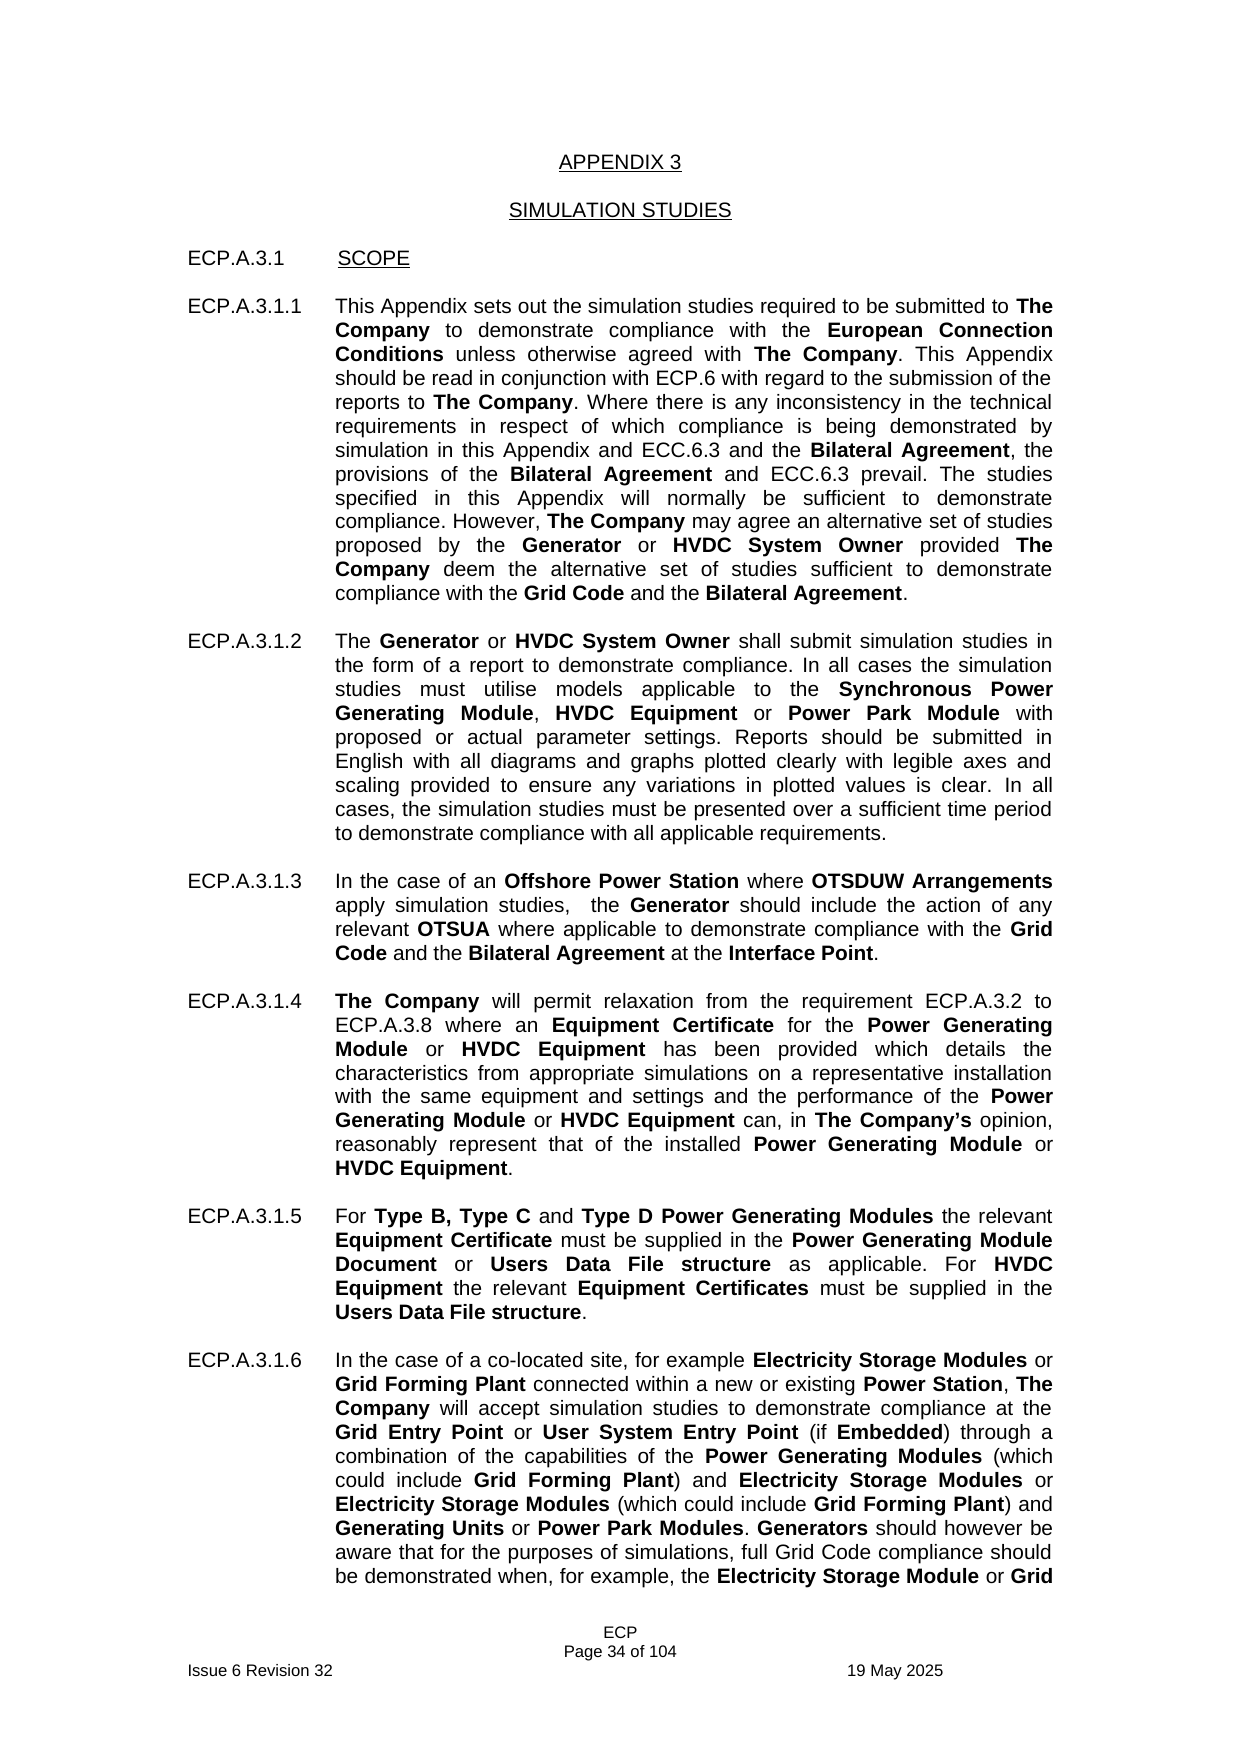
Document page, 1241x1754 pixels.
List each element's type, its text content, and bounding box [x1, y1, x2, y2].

text ECP.A.3.1.3 In the case of an Offshore Power Station where OTSDUW Arrangements apply simulation studies, the Generator should include the action of any relevant OTSUA where applicable to demonstrate compliance with the Grid Code and the Bilateral Agreement at the Interface Point. [187, 869, 1053, 964]
text ECP.A.3.1.4 The Company will permit relaxation from the requirement ECP.A.3.2 to ECP.A.3.8 where an Equipment Certificate for the Power Generating Module or HVDC Equipment has been provided which details the characteristics from appropriate simulations on a representative installation with the same equipment and settings and the performance of the Power Generating Module or HVDC Equipment can, in The Company’s opinion, reasonably represent that of the installed Power Generating Module or HVDC Equipment. [187, 988, 1053, 1180]
text ECP.A.3.1.1 This Appendix sets out the simulation studies required to be submitted to The Company to demonstrate compliance with the European Connection Conditions unless otherwise agreed with The Company. This Appendix should be read in conjunction with ECP.6 with regard to the submission of the reports to The Company. Where there is any inconsistency in the technical requirements in respect of which compliance is being demonstrated by simulation in this Appendix and ECC.6.3 and the Bilateral Agreement, the provisions of the Bilateral Agreement and ECC.6.3 prevail. The studies specified in this Appendix will normally be sufficient to demonstrate compliance. However, The Company may agree an alternative set of studies proposed by the Generator or HVDC System Owner provided The Company deem the alternative set of studies sufficient to demonstrate compliance with the Grid Code and the Bilateral Agreement. [187, 294, 1053, 605]
text ECP.A.3.1 SCOPE [187, 246, 1053, 270]
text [187, 1348, 1053, 1587]
text ECP.A.3.1.5 For Type B, Type C and Type D Power Generating Modules the relevant Equipment Certificate must be supplied in the Power Generating Module Document or Users Data File structure as applicable. For HVDC Equipment the relevant Equipment Certificates must be supplied in the Users Data File structure. [187, 1204, 1053, 1324]
subtitle SIMULATION STUDIES [187, 198, 1053, 222]
text ECP.A.3.1.2 The Generator or HVDC System Owner shall submit simulation studies in the form of a report to demonstrate compliance. In all cases the simulation studies must utilise models applicable to the Synchronous Power Generating Module, HVDC Equipment or Power Park Module with proposed or actual parameter settings. Reports should be submitted in English with all diagrams and graphs plotted clearly with legible axes and scaling provided to ensure any variations in plotted values is clear. In all cases, the simulation studies must be presented over a sufficient time period to demonstrate compliance with all applicable requirements. [187, 629, 1053, 845]
subtitle APPENDIX 3 [187, 150, 1053, 174]
